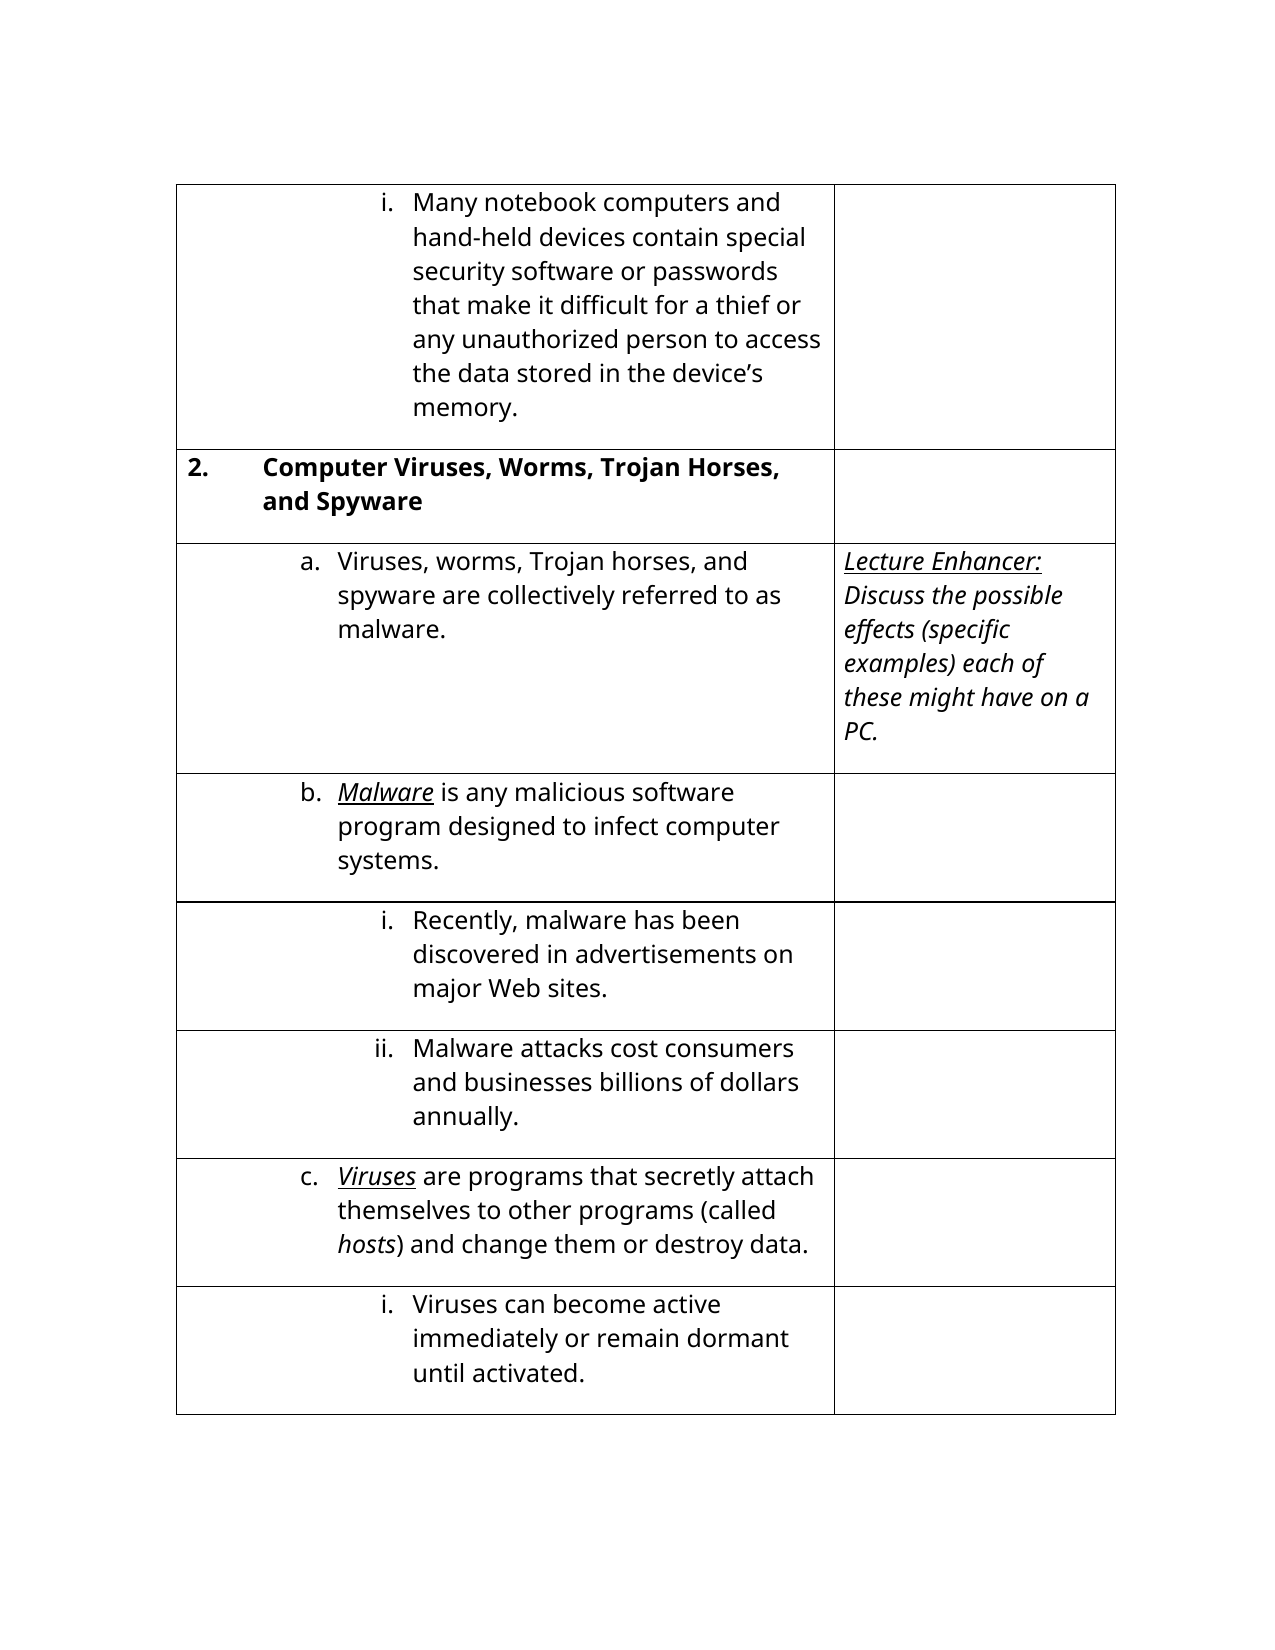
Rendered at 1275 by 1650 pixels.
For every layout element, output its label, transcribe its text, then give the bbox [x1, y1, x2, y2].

table_cell [835, 903, 1115, 1029]
table_cell Malware is any malicious software program designed to infect computer systems. [177, 774, 834, 901]
table_cell [835, 1159, 1115, 1286]
table_cell [835, 1031, 1115, 1158]
table_cell Malware attacks cost consumers and businesses billions of dollars annually. [177, 1031, 834, 1158]
table_cell [835, 1287, 1115, 1414]
table_cell Viruses, worms, Trojan horses, and spyware are collectively referred to as malware. [177, 544, 834, 773]
table_header [835, 185, 1115, 448]
table_cell Computer Viruses, Worms, Trojan Horses, and Spyware [177, 450, 834, 543]
table_cell Viruses are programs that secretly attach themselves to other programs (called hosts) and change them or destroy data. [177, 1159, 834, 1286]
table_header Many notebook computers and hand-held devices contain special security software or passwords that make it difficult for a thief or any unauthorized person to access the data stored in the device’s memory. [177, 185, 834, 448]
table_cell Lecture Enhancer: Discuss the possible effects (specific examples) each of these might have on a PC. [835, 544, 1115, 773]
table_cell [835, 450, 1115, 543]
table_cell [835, 774, 1115, 901]
table_cell Recently, malware has been discovered in advertisements on major Web sites. [177, 903, 834, 1029]
table_cell Viruses can become active immediately or remain dormant until activated. [177, 1287, 834, 1414]
